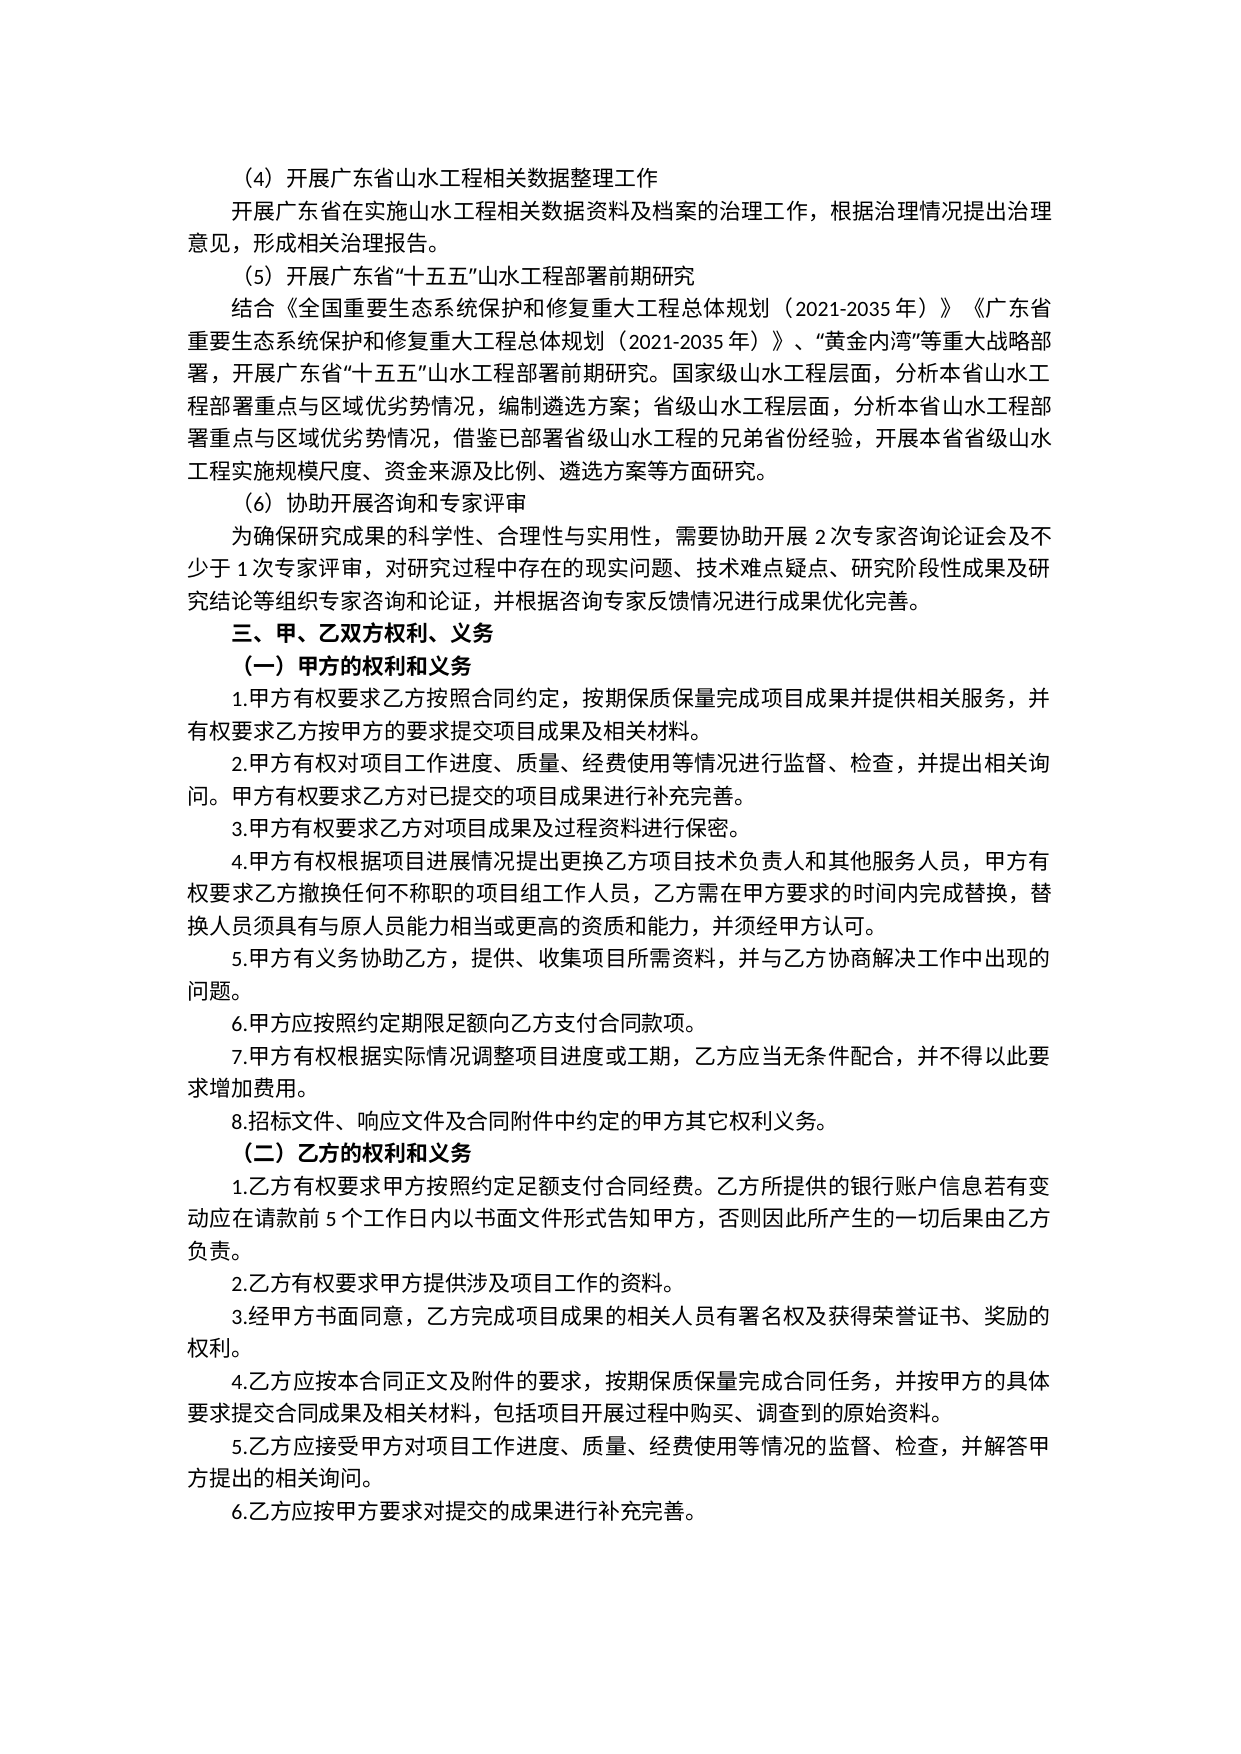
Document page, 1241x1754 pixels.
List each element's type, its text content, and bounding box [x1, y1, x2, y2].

text （二）乙方的权利和义务 [187, 1137, 1053, 1169]
text 2.甲方有权对项目工作进度、质量、经费使用等情况进行监督、检查，并提出相关询问。甲方有权要求乙方对已提交的项目成果进行补充完善。 [187, 747, 1053, 812]
text 3.甲方有权要求乙方对项目成果及过程资料进行保密。 [187, 812, 1053, 844]
text 5.甲方有义务协助乙方，提供、收集项目所需资料，并与乙方协商解决工作中出现的问题。 [187, 942, 1053, 1007]
text 开展广东省在实施山水工程相关数据资料及档案的治理工作，根据治理情况提出治理意见，形成相关治理报告。 [187, 194, 1053, 259]
text 6.甲方应按照约定期限足额向乙方支付合同款项。 [187, 1007, 1053, 1039]
text （4）开展广东省山水工程相关数据整理工作 [187, 162, 1053, 194]
text 结合《全国重要生态系统保护和修复重大工程总体规划（2021-2035年）》《广东省重要生态系统保护和修复重大工程总体规划（2021-2035年）》、“黄金内湾”等重大战略部署，开展广东省“十五五”山水工程部署前期研究。国家级山水工程层面，分析本省山水工程部署重点与区域优劣势情况，编制遴选方案；省级山水工程层面，分析本省山水工程部署重点与区域优劣势情况，借鉴已部署省级山水工程的兄弟省份经验，开展本省省级山水工程实施规模尺度、资金来源及比例、遴选方案等方面研究。 [187, 292, 1053, 487]
text （6）协助开展咨询和专家评审 [187, 487, 1053, 519]
text 8.招标文件、响应文件及合同附件中约定的甲方其它权利义务。 [187, 1104, 1053, 1137]
text （一）甲方的权利和义务 [187, 649, 1053, 682]
text 6.乙方应按甲方要求对提交的成果进行补充完善。 [187, 1494, 1053, 1527]
text 1.乙方有权要求甲方按照约定足额支付合同经费。乙方所提供的银行账户信息若有变动应在请款前5个工作日内以书面文件形式告知甲方，否则因此所产生的一切后果由乙方负责。 [187, 1169, 1053, 1267]
text （5）开展广东省“十五五”山水工程部署前期研究 [187, 259, 1053, 292]
text 3.经甲方书面同意，乙方完成项目成果的相关人员有署名权及获得荣誉证书、奖励的权利。 [187, 1299, 1053, 1364]
text 为确保研究成果的科学性、合理性与实用性，需要协助开展2次专家咨询论证会及不少于1次专家评审，对研究过程中存在的现实问题、技术难点疑点、研究阶段性成果及研究结论等组织专家咨询和论证，并根据咨询专家反馈情况进行成果优化完善。 [187, 519, 1053, 617]
text 三、甲、乙双方权利、义务 [187, 617, 1053, 649]
text 7.甲方有权根据实际情况调整项目进度或工期，乙方应当无条件配合，并不得以此要求增加费用。 [187, 1039, 1053, 1104]
text 4.乙方应按本合同正文及附件的要求，按期保质保量完成合同任务，并按甲方的具体要求提交合同成果及相关材料，包括项目开展过程中购买、调查到的原始资料。 [187, 1364, 1053, 1429]
text 4.甲方有权根据项目进展情况提出更换乙方项目技术负责人和其他服务人员，甲方有权要求乙方撤换任何不称职的项目组工作人员，乙方需在甲方要求的时间内完成替换，替换人员须具有与原人员能力相当或更高的资质和能力，并须经甲方认可。 [187, 844, 1053, 942]
text 2.乙方有权要求甲方提供涉及项目工作的资料。 [187, 1267, 1053, 1299]
text 1.甲方有权要求乙方按照合同约定，按期保质保量完成项目成果并提供相关服务，并有权要求乙方按甲方的要求提交项目成果及相关材料。 [187, 682, 1053, 747]
text 5.乙方应接受甲方对项目工作进度、质量、经费使用等情况的监督、检查，并解答甲方提出的相关询问。 [187, 1429, 1053, 1494]
